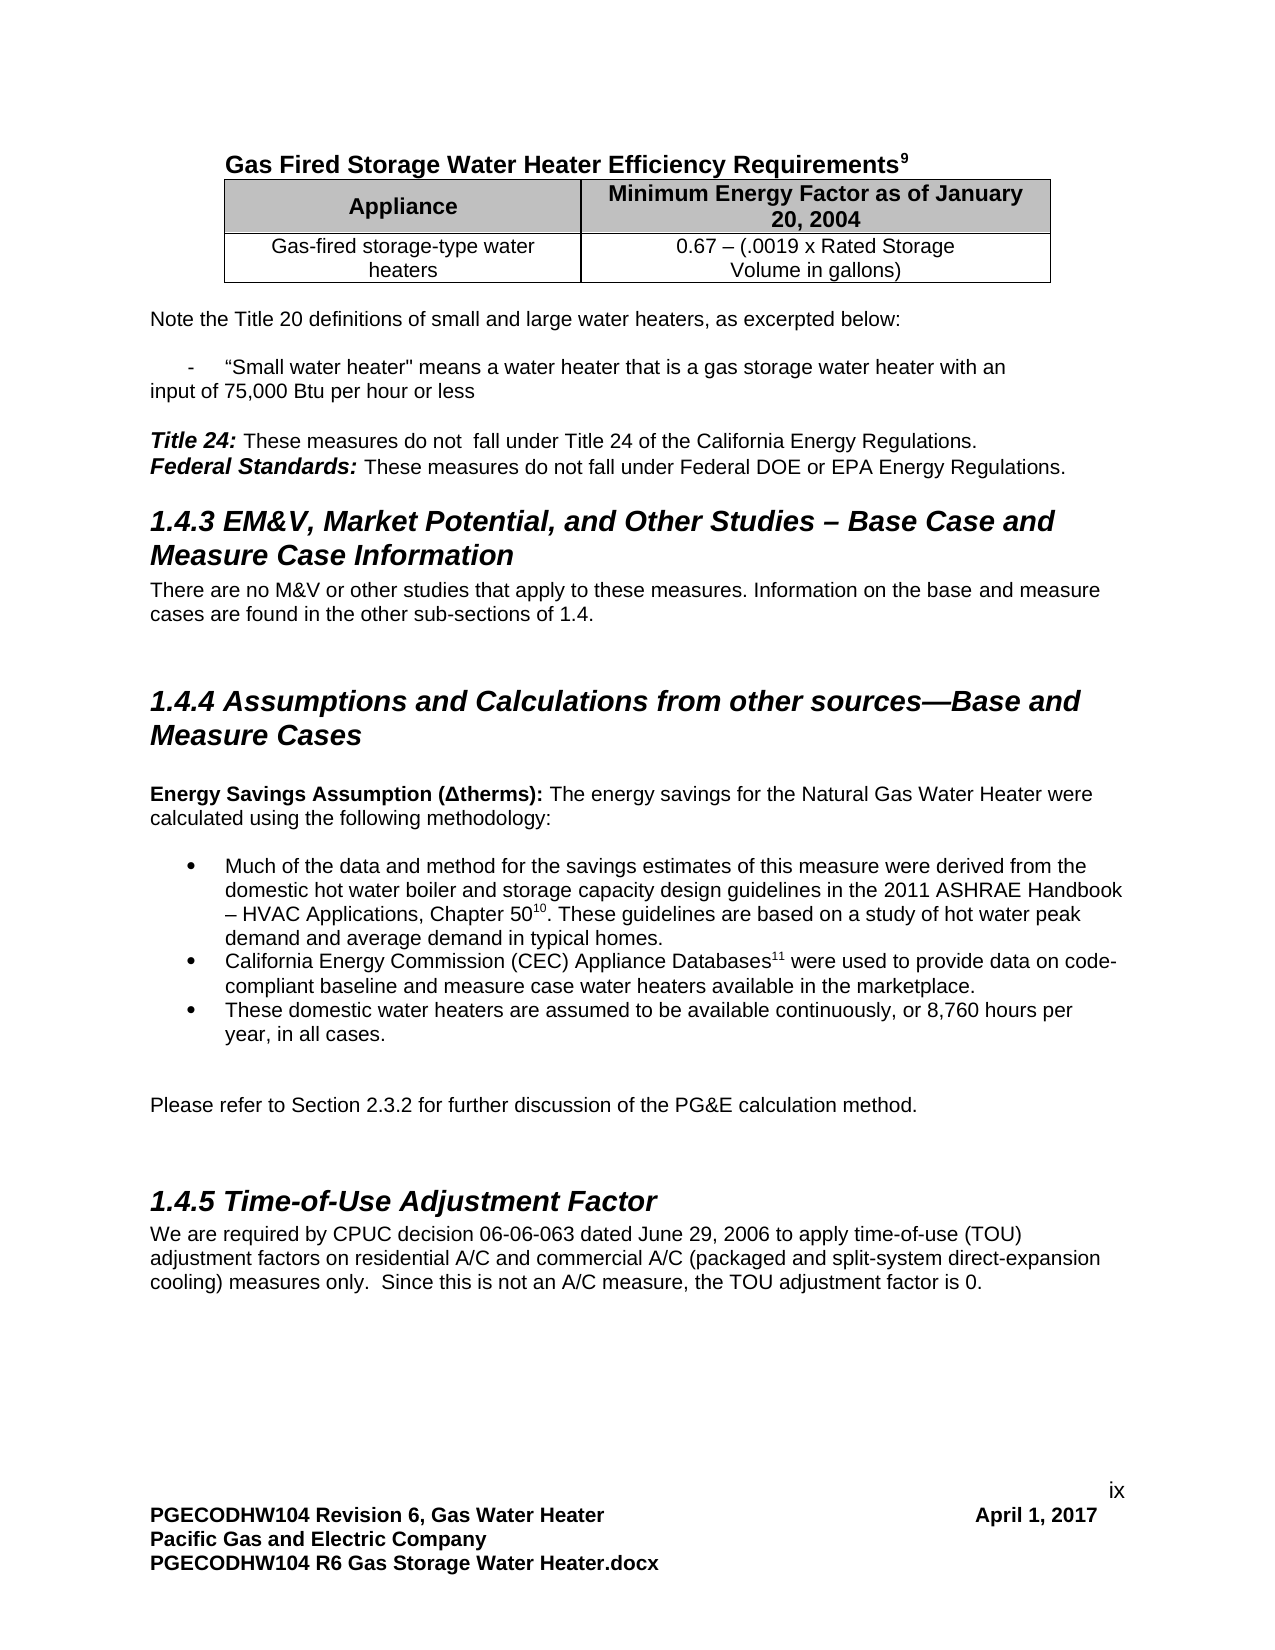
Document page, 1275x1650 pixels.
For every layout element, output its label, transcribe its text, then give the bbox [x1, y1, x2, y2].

text We are required by CPUC decision 06-06-063 dated June 29, 2006 to apply time-of-use (TOU) adjustment factors on residential A/C and commercial A/C (packaged and split-system direct-expansion cooling) measures only. Since this is not an A/C measure, the TOU adjustment factor is 0. [150, 1222, 1125, 1294]
text Note the Title 20 definitions of small and large water heaters, as excerpted below: [150, 307, 1125, 331]
text There are no M&V or other studies that apply to these measures. Information on the base and measure cases are found in the other sub-sections of 1.4. [150, 578, 1125, 626]
table_cell 0.67 – (.0019 x Rated Storage Volume in gallons) [582, 234, 1050, 282]
text 1.4.5 Time-of-Use Adjustment Factor [150, 1184, 1125, 1218]
text Please refer to Section 2.3.2 for further discussion of the PG&E calculation method. [150, 1093, 1125, 1117]
text Energy Savings Assumption (Δtherms): The energy savings for the Natural Gas Water Heater were calculated using the following methodology: [150, 782, 1125, 829]
text input of 75,000 Btu per hour or less [150, 379, 1125, 403]
text Gas Fired Storage Water Heater Efficiency Requirements [150, 150, 1125, 179]
subtitle 1.4.4 Assumptions and Calculations from other sources—Base and Measure Cases [150, 684, 1125, 751]
table_cell Gas-fired storage-type water heaters [225, 234, 580, 282]
text Federal Standards: These measures do not fall under Federal DOE or EPA Energy Regulations. [150, 453, 1125, 479]
table_header Minimum Energy Factor as of January 20, 2004 [582, 180, 1050, 232]
text Title 24: These measures do not fall under Title 24 of the California Energy Regulations. [150, 427, 1125, 453]
list California Energy Commission (CEC) Appliance Databases were used to provide data on code-compliant baseline and measure case water heaters available in the marketplace. [187, 949, 1125, 997]
list These domestic water heaters are assumed to be available continuously, or 8,760 hours per year, in all cases. [187, 997, 1125, 1045]
subtitle 1.4.3 EM&V, Market Potential, and Other Studies – Base Case and Measure Case Information [150, 504, 1125, 572]
table_header Appliance [225, 180, 580, 232]
list “Small water heater" means a water heater that is a gas storage water heater with an [187, 355, 1125, 379]
list Much of the data and method for the savings estimates of this measure were derived from the domestic hot water boiler and storage capacity design guidelines in the 2011 ASHRAE Handbook – HVAC Applications, Chapter 50. These guidelines are based on a study of hot water peak demand and average demand in typical homes. [187, 853, 1125, 949]
